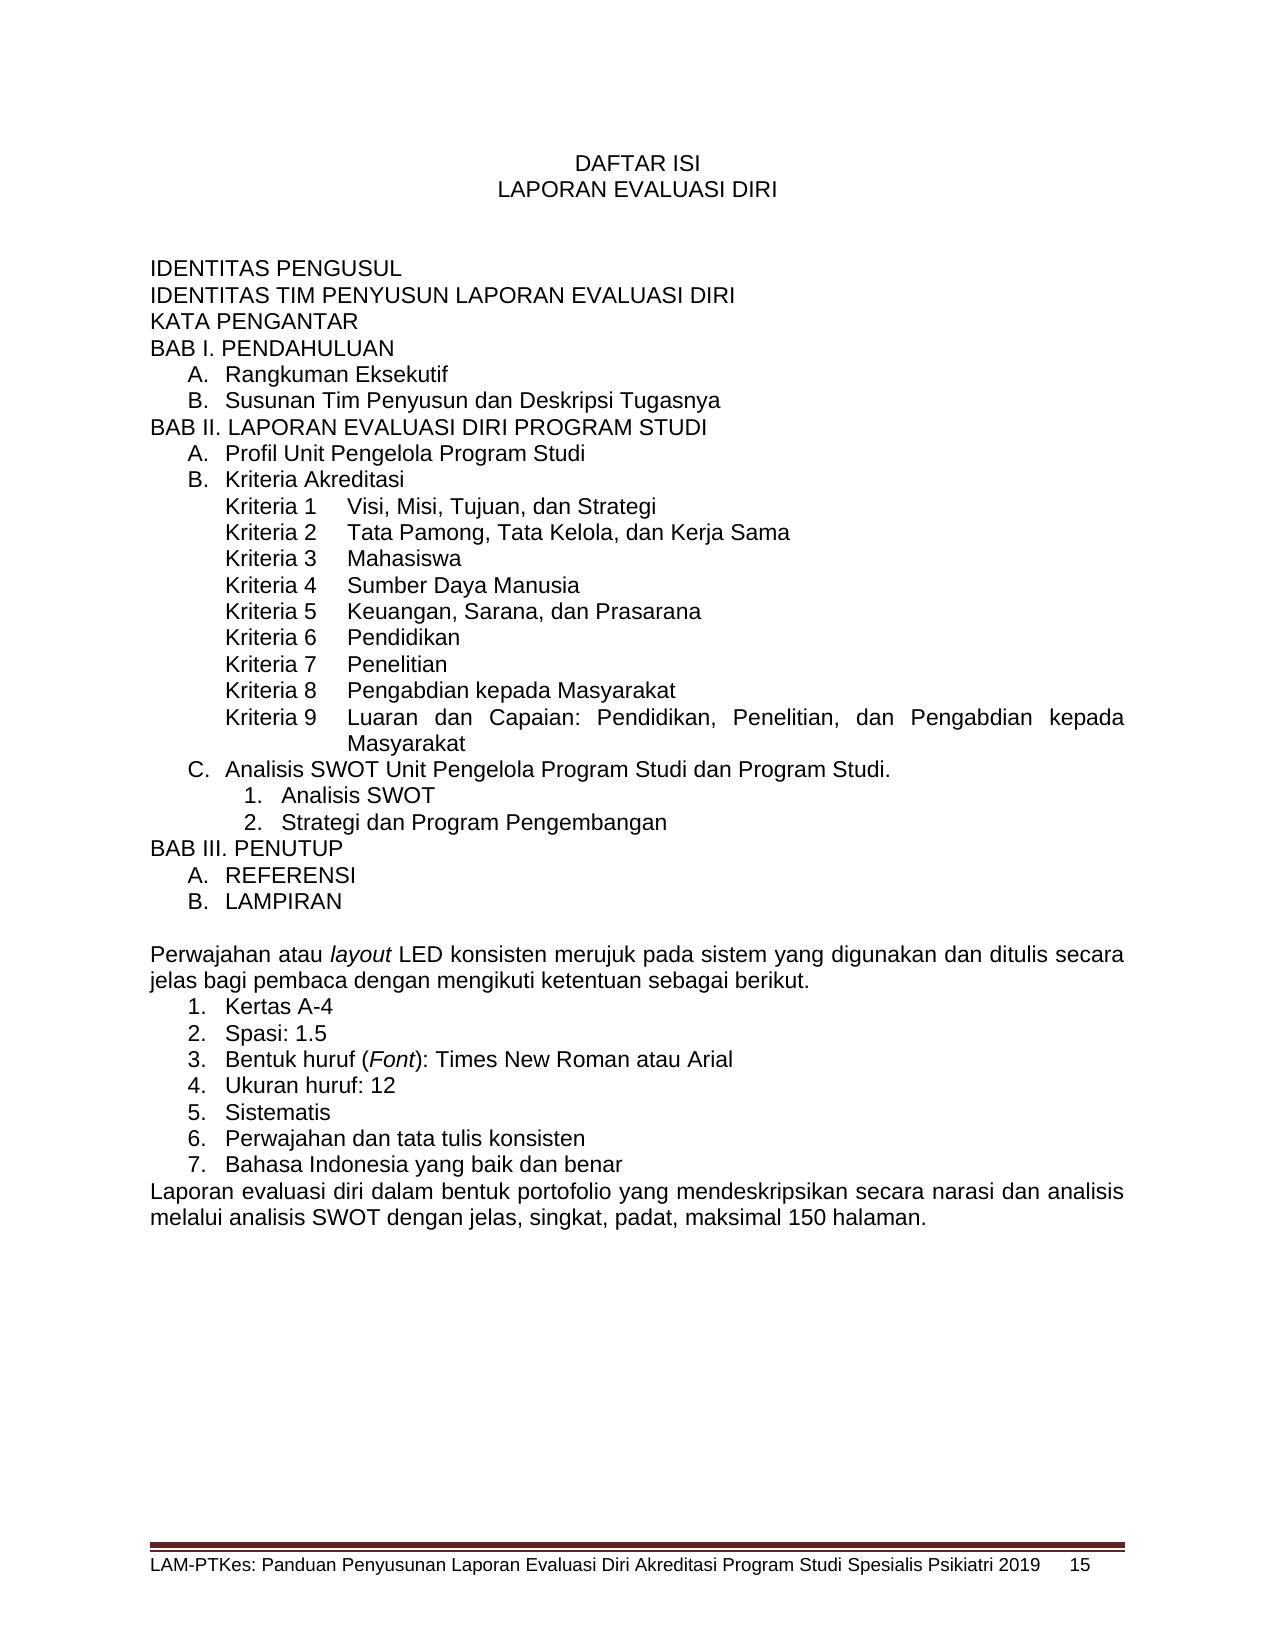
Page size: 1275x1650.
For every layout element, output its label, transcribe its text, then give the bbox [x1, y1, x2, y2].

text Kriteria 5 Keuangan, Sarana, dan Prasarana [225, 598, 1125, 624]
text Kriteria 4 Sumber Daya Manusia [225, 572, 1125, 598]
list Kriteria Akreditasi [187, 466, 1125, 493]
list Analisis SWOT [244, 782, 1125, 809]
list Strategi dan Program Pengembangan [244, 809, 1125, 835]
list Ukuran huruf: 12 [187, 1072, 1125, 1099]
text Kriteria 8 Pengabdian kepada Masyarakat [225, 677, 1125, 703]
list Susunan Tim Penyusun dan Deskripsi Tugasnya [187, 387, 1125, 413]
list Bahasa Indonesia yang baik dan benar [187, 1151, 1125, 1178]
text Perwajahan atau layout LED konsisten merujuk pada sistem yang digunakan dan ditulis secara jelas bagi pembaca dengan mengikuti ketentuan sebagai berikut. [150, 941, 1125, 993]
text BAB II. LAPORAN EVALUASI DIRI PROGRAM STUDI [150, 413, 1125, 440]
list Bentuk huruf (Font): Times New Roman atau Arial [187, 1046, 1125, 1072]
list Perwajahan dan tata tulis konsisten [187, 1125, 1125, 1151]
text Kriteria 6 Pendidikan [225, 624, 1125, 651]
text LAPORAN EVALUASI DIRI [150, 176, 1125, 203]
text Laporan evaluasi diri dalam bentuk portofolio yang mendeskripsikan secara narasi dan analisis melalui analisis SWOT dengan jelas, singkat, padat, maksimal 150 halaman. [150, 1178, 1125, 1231]
text BAB III. PENUTUP [150, 835, 1125, 862]
text IDENTITAS TIM PENYUSUN LAPORAN EVALUASI DIRI [150, 282, 1125, 308]
text BAB I. PENDAHULUAN [150, 334, 1125, 361]
text IDENTITAS PENGUSUL [150, 255, 1125, 282]
text Kriteria 9 Luaran dan Capaian: Pendidikan, Penelitian, dan Pengabdian kepada Masyarakat [225, 703, 1125, 756]
text KATA PENGANTAR [150, 308, 1125, 334]
text Kriteria 7 Penelitian [225, 651, 1125, 677]
text DAFTAR ISI [150, 150, 1125, 176]
text Kriteria 3 Mahasiswa [225, 545, 1125, 572]
text Kriteria 1 Visi, Misi, Tujuan, dan Strategi [225, 493, 1125, 519]
list LAMPIRAN [187, 888, 1125, 914]
list Analisis SWOT Unit Pengelola Program Studi dan Program Studi. [187, 756, 1125, 782]
list Kertas A-4 [187, 993, 1125, 1020]
text Kriteria 2 Tata Pamong, Tata Kelola, dan Kerja Sama [225, 519, 1125, 545]
list Sistematis [187, 1099, 1125, 1125]
list REFERENSI [187, 862, 1125, 888]
list Rangkuman Eksekutif [187, 361, 1125, 387]
list Profil Unit Pengelola Program Studi [187, 440, 1125, 466]
list Spasi: 1.5 [187, 1020, 1125, 1046]
